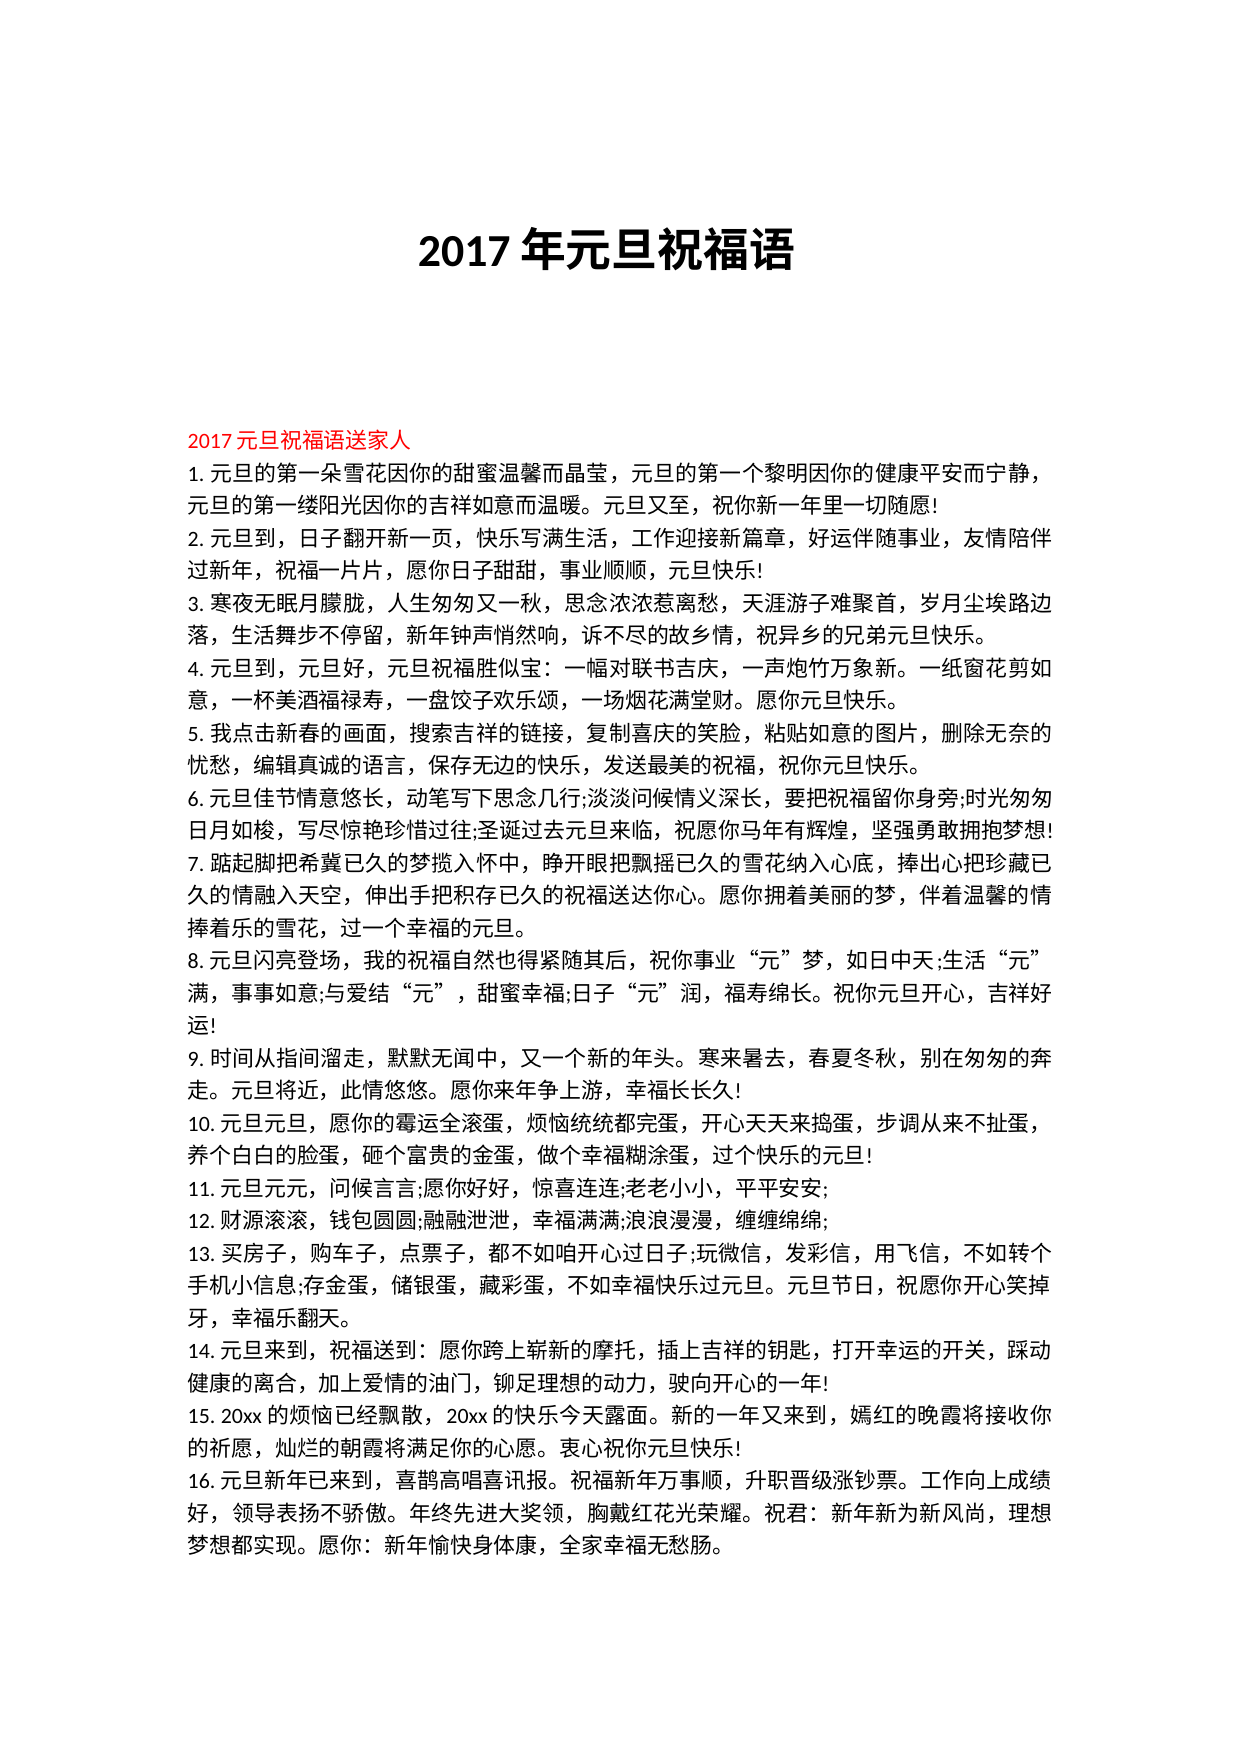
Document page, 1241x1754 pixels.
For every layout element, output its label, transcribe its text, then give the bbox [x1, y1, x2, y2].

text 16. 元旦新年已来到，喜鹊高唱喜讯报。祝福新年万事顺，升职晋级涨钞票。工作向上成绩好，领导表扬不骄傲。年终先进大奖领，胸戴红花光荣耀。祝君：新年新为新风尚，理想梦想都实现。愿你：新年愉快身体康，全家幸福无愁肠。 [187, 1463, 1053, 1560]
text 5. 我点击新春的画面，搜索吉祥的链接，复制喜庆的笑脸，粘贴如意的图片，删除无奈的忧愁，编辑真诚的语言，保存无边的快乐，发送最美的祝福，祝你元旦快乐。 [187, 715, 1053, 780]
text 3. 寒夜无眠月朦胧，人生匆匆又一秋，思念浓浓惹离愁，天涯游子难聚首，岁月尘埃路边落，生活舞步不停留，新年钟声悄然响，诉不尽的故乡情，祝异乡的兄弟元旦快乐。 [187, 585, 1053, 650]
text 2017元旦祝福语送家人 [187, 423, 1053, 455]
text 13. 买房子，购车子，点票子，都不如咱开心过日子;玩微信，发彩信，用飞信，不如转个手机小信息;存金蛋，储银蛋，藏彩蛋，不如幸福快乐过元旦。元旦节日，祝愿你开心笑掉牙，幸福乐翻天。 [187, 1235, 1053, 1333]
text 14. 元旦来到，祝福送到：愿你跨上崭新的摩托，插上吉祥的钥匙，打开幸运的开关，踩动健康的离合，加上爱情的油门，铆足理想的动力，驶向开心的一年! [187, 1333, 1053, 1398]
subtitle 2017年元旦祝福语 [187, 197, 1053, 295]
text 11. 元旦元元，问候言言;愿你好好，惊喜连连;老老小小，平平安安; [187, 1170, 1053, 1203]
text 9. 时间从指间溜走，默默无闻中，又一个新的年头。寒来暑去，春夏冬秋，别在匆匆的奔走。元旦将近，此情悠悠。愿你来年争上游，幸福长长久! [187, 1040, 1053, 1105]
text 15. 20xx的烦恼已经飘散，20xx的快乐今天露面。新的一年又来到，嫣红的晚霞将接收你的祈愿，灿烂的朝霞将满足你的心愿。衷心祝你元旦快乐! [187, 1398, 1053, 1463]
text 2. 元旦到，日子翻开新一页，快乐写满生活，工作迎接新篇章，好运伴随事业，友情陪伴过新年，祝福一片片，愿你日子甜甜，事业顺顺，元旦快乐! [187, 520, 1053, 585]
text 10. 元旦元旦，愿你的霉运全滚蛋，烦恼统统都完蛋，开心天天来捣蛋，步调从来不扯蛋，养个白白的脸蛋，砸个富贵的金蛋，做个幸福糊涂蛋，过个快乐的元旦! [187, 1105, 1053, 1170]
text 4. 元旦到，元旦好，元旦祝福胜似宝：一幅对联书吉庆，一声炮竹万象新。一纸窗花剪如意，一杯美酒福禄寿，一盘饺子欢乐颂，一场烟花满堂财。愿你元旦快乐。 [187, 650, 1053, 715]
text 6. 元旦佳节情意悠长，动笔写下思念几行;淡淡问候情义深长，要把祝福留你身旁;时光匆匆日月如梭，写尽惊艳珍惜过往;圣诞过去元旦来临，祝愿你马年有辉煌，坚强勇敢拥抱梦想! [187, 780, 1053, 845]
text 7. 踮起脚把希冀已久的梦揽入怀中，睁开眼把飘摇已久的雪花纳入心底，捧出心把珍藏已久的情融入天空，伸出手把积存已久的祝福送达你心。愿你拥着美丽的梦，伴着温馨的情，捧着乐的雪花，过一个幸福的元旦。 [187, 845, 1053, 943]
text 1. 元旦的第一朵雪花因你的甜蜜温馨而晶莹，元旦的第一个黎明因你的健康平安而宁静，元旦的第一缕阳光因你的吉祥如意而温暖。元旦又至，祝你新一年里一切随愿! [187, 455, 1053, 520]
text 8. 元旦闪亮登场，我的祝福自然也得紧随其后，祝你事业“元”梦，如日中天;生活“元”满，事事如意;与爱结“元”，甜蜜幸福;日子“元”润，福寿绵长。祝你元旦开心，吉祥好运! [187, 943, 1053, 1040]
text 12. 财源滚滚，钱包圆圆;融融泄泄，幸福满满;浪浪漫漫，缠缠绵绵; [187, 1203, 1053, 1235]
